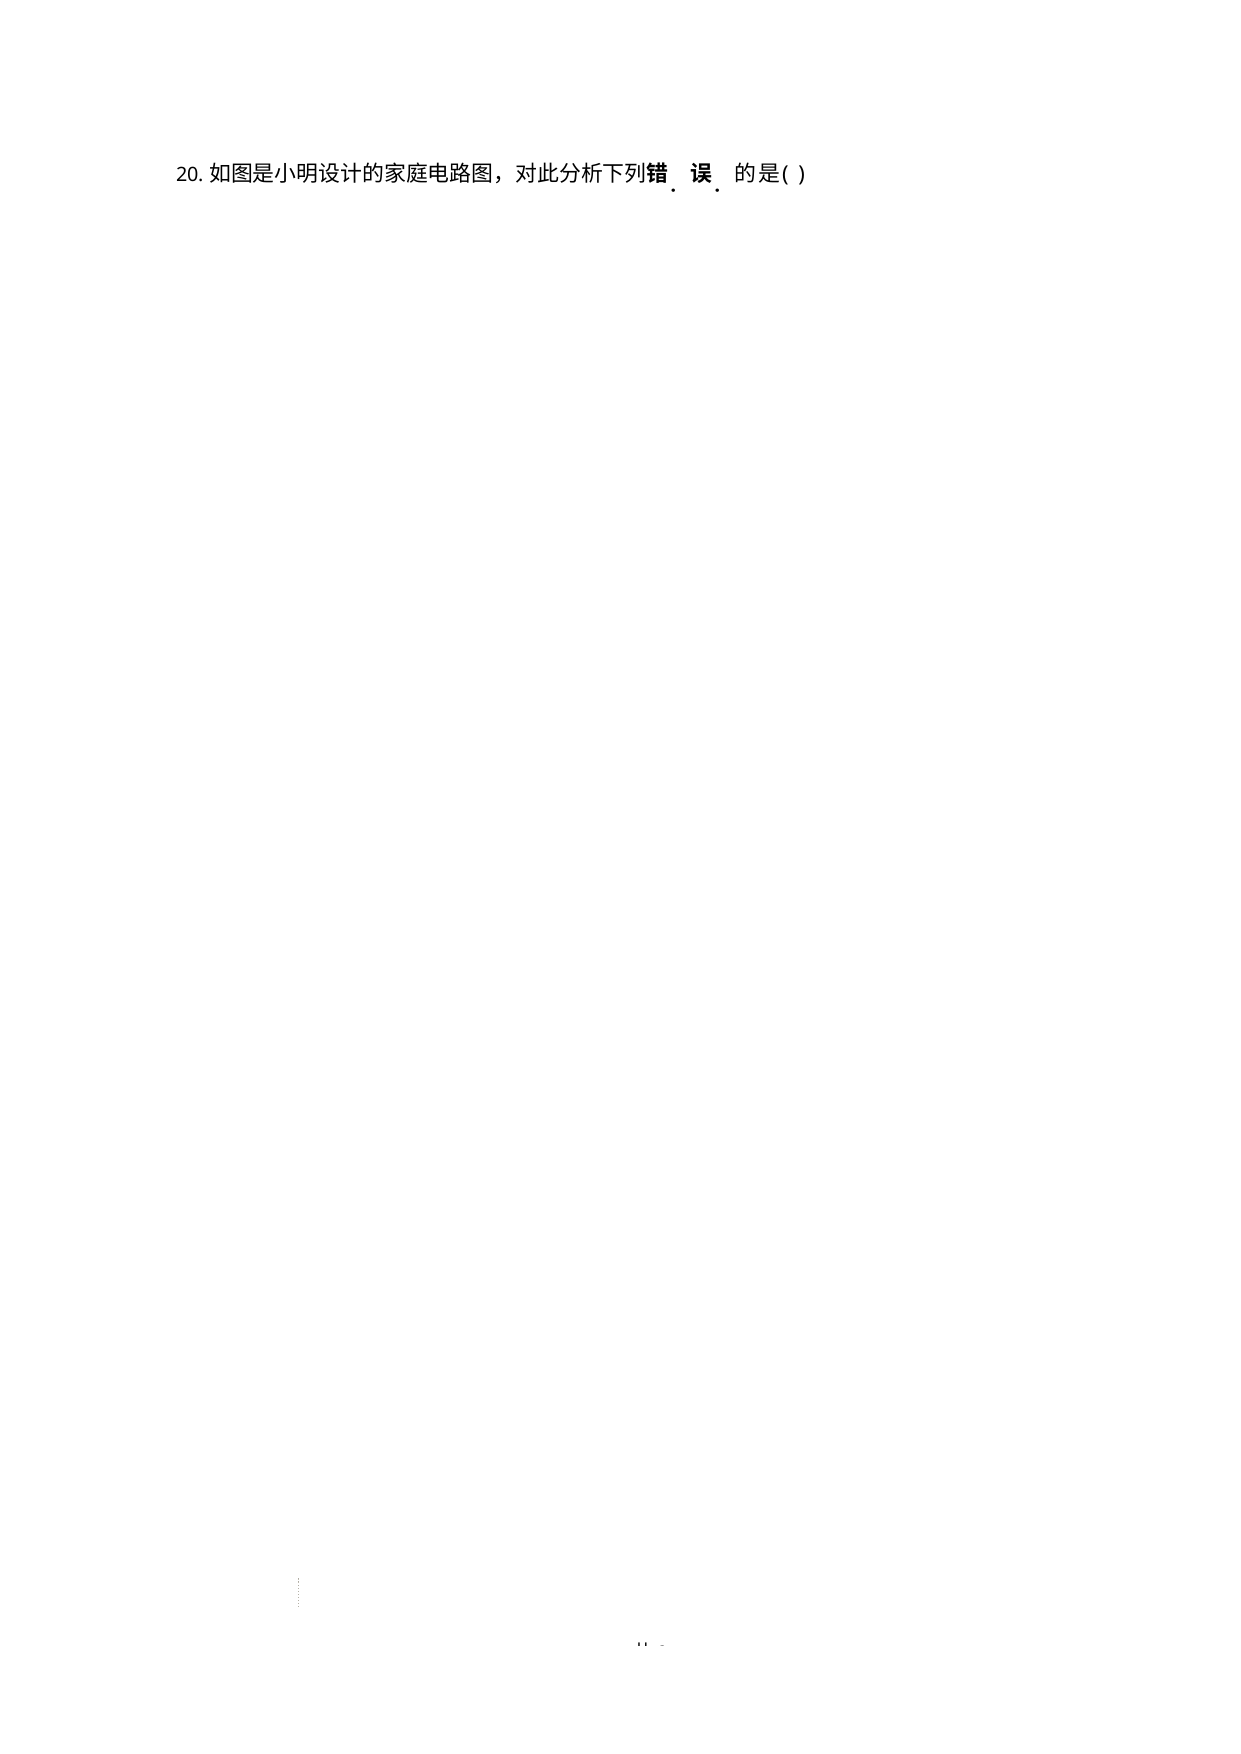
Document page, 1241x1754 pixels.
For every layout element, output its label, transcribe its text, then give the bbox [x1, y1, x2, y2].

list 如图是小明设计的家庭电路图，对此分析下列错．误．的是( ) [176, 156, 1138, 198]
